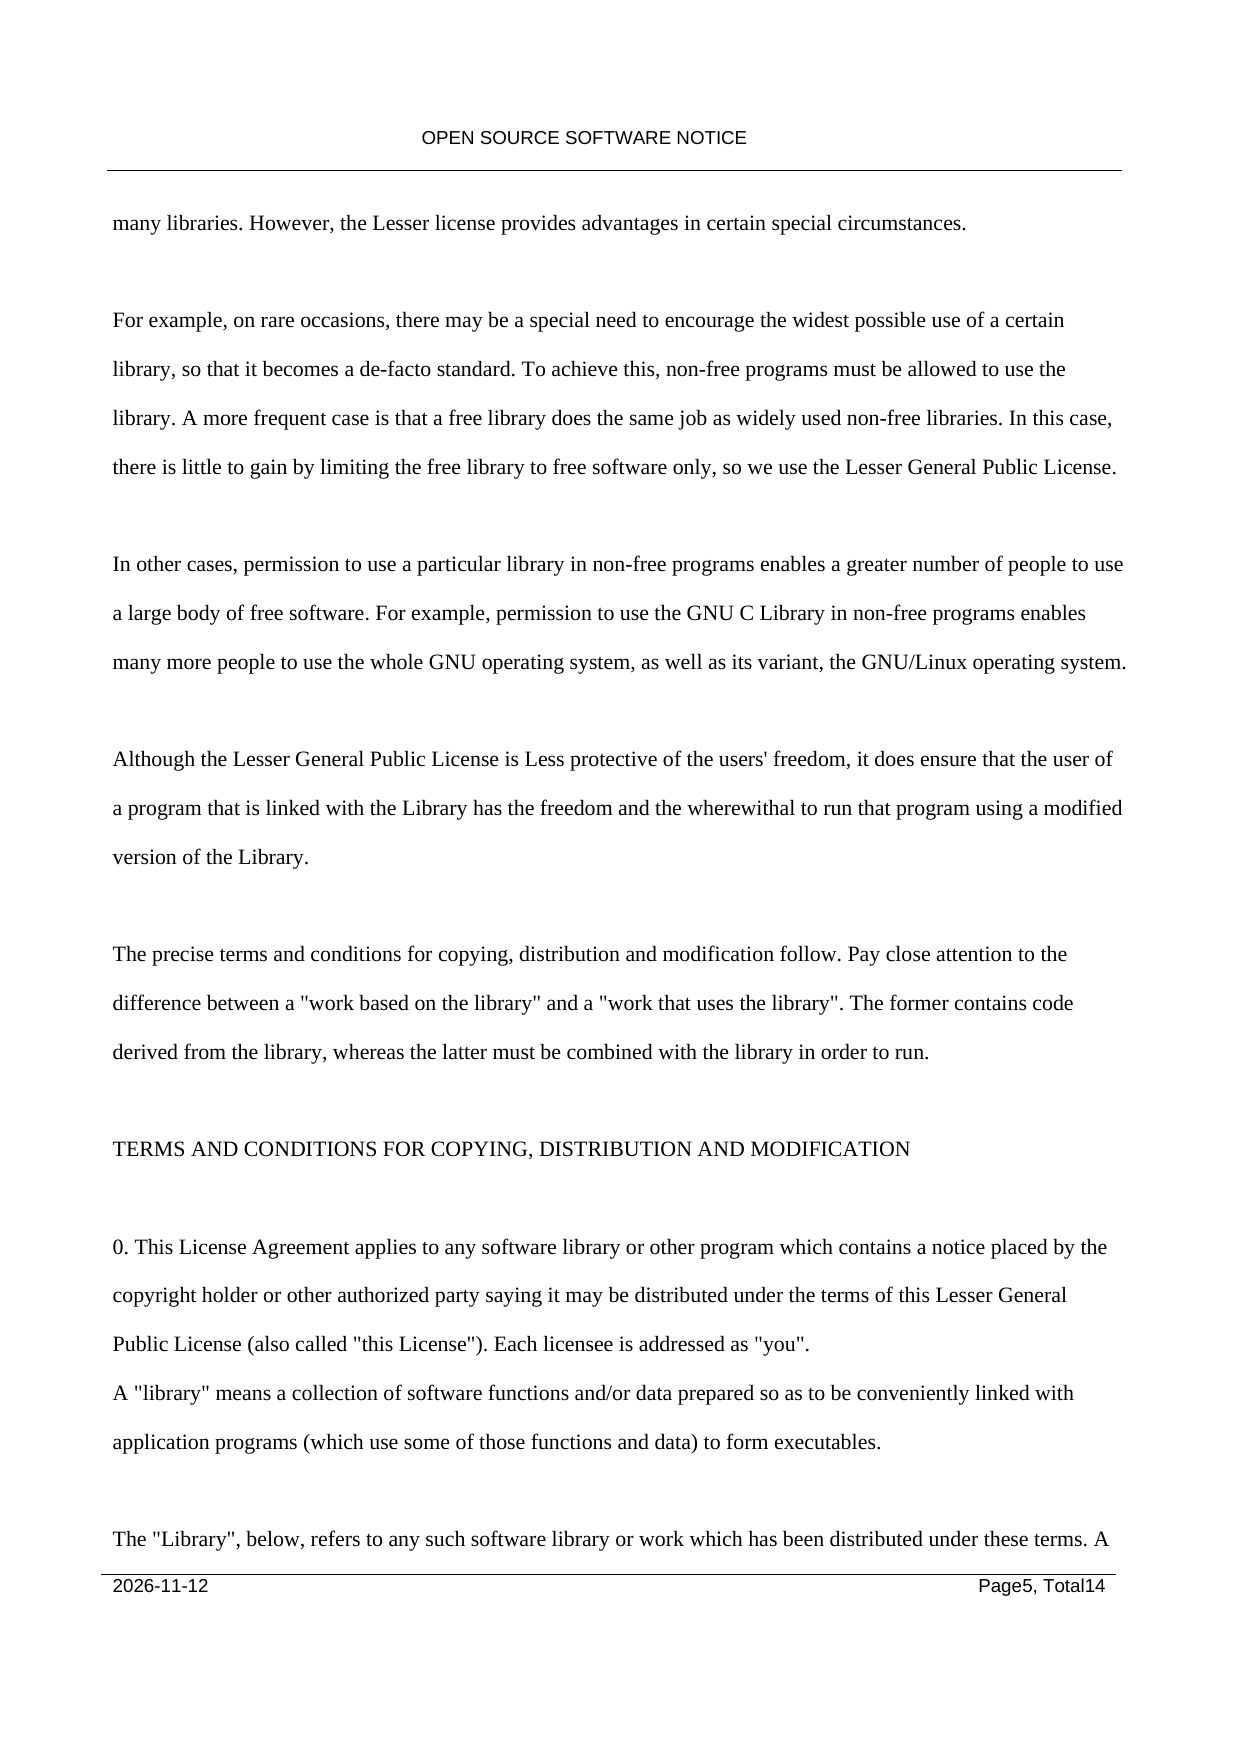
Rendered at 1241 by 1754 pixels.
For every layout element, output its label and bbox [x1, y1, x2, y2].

text [112, 206, 1128, 1555]
